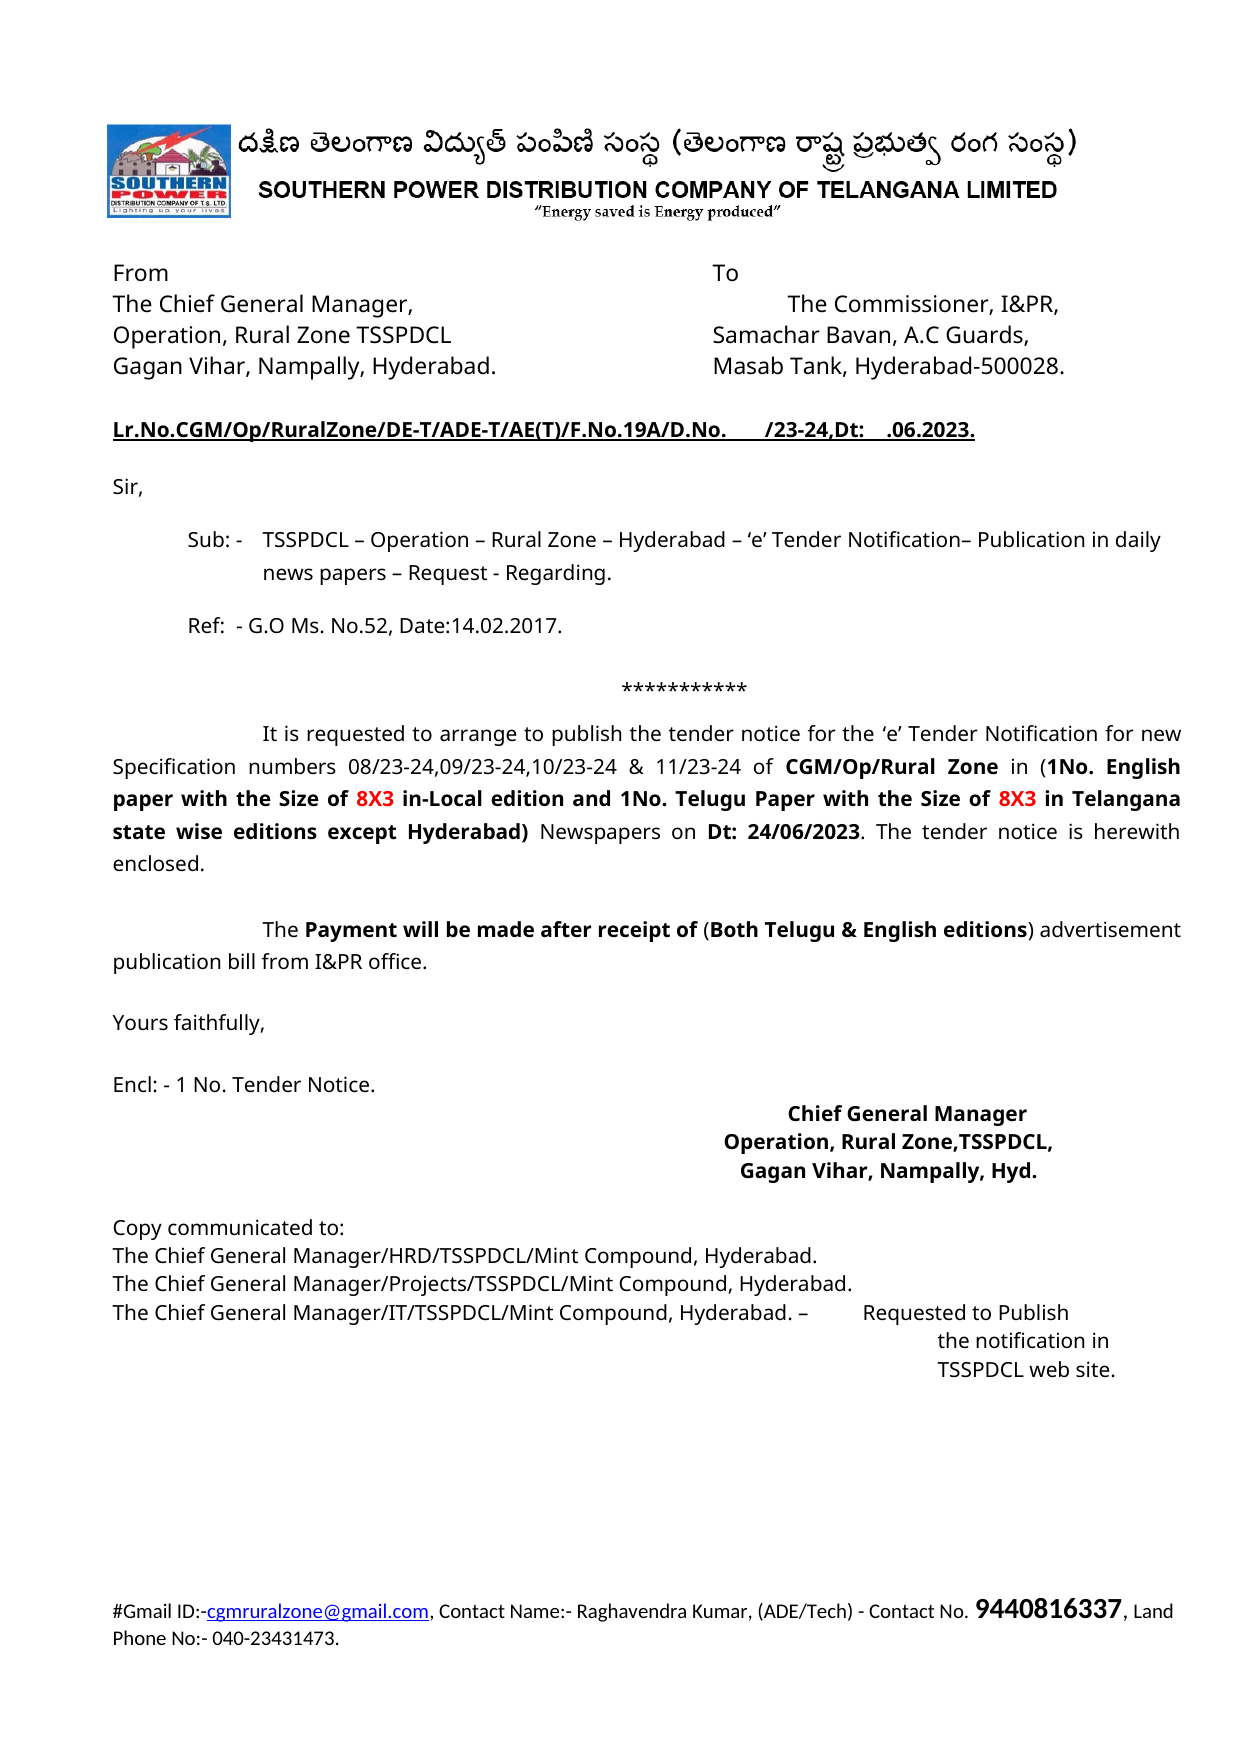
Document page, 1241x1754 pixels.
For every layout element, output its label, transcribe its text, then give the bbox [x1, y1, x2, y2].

text *********** [187, 677, 1181, 705]
text Yours faithfully, [112, 1008, 1181, 1037]
text Lr.No.CGM/Op/RuralZone/DE-T/ADE-T/AE(T)/F.No.19A/D.No. /23-24,Dt: .06.2023. [112, 415, 1181, 443]
text Sub: - TSSPDCL – Operation – Rural Zone – Hyderabad – ‘e’ Tender Notification– Publication in daily news papers – Request - Regarding. [187, 525, 1181, 586]
subtitle Gagan Vihar, Nampally, Hyderabad. Masab Tank, Hyderabad-500028. [112, 350, 1181, 381]
text The Chief General Manager/Projects/TSSPDCL/Mint Compound, Hyderabad. [112, 1269, 1181, 1298]
text It is requested to arrange to publish the tender notice for the ‘e’ Tender Notification for new Specification numbers 08/23-24,09/23-24,10/23-24 & 11/23-24 of CGM/Op/Rural Zone in (1No. English paper with the Size of 8X3 in-Local edition and 1No. Telugu Paper with the Size of 8X3 in Telangana state wise editions except Hyderabad) Newspapers on Dt: 24/06/2023. The tender notice is herewith enclosed. [112, 719, 1181, 878]
subtitle Operation, Rural Zone TSSPDCL Samachar Bavan, A.C Guards, [112, 319, 1181, 350]
text Ref: - G.O Ms. No.52, Date:14.02.2017. [187, 611, 1181, 640]
text the notification in [862, 1326, 1181, 1355]
subtitle From To [112, 256, 1181, 288]
text Operation, Rural Zone,TSSPDCL, [637, 1127, 1181, 1156]
text Gagan Vihar, Nampally, Hyd. [712, 1156, 1181, 1184]
picture [104, 121, 1080, 224]
text The Chief General Manager/HRD/TSSPDCL/Mint Compound, Hyderabad. [112, 1241, 1181, 1269]
text Sir, [112, 472, 1181, 500]
text The Chief General Manager/IT/TSSPDCL/Mint Compound, Hyderabad. – Requested to Publish [112, 1298, 1181, 1326]
subtitle The Chief General Manager, The Commissioner, I&PR, [112, 288, 1181, 319]
text Copy communicated to: [112, 1213, 1181, 1241]
text Chief General Manager [712, 1099, 1181, 1127]
text TSSPDCL web site. [862, 1355, 1181, 1383]
text Encl: - 1 No. Tender Notice. [112, 1070, 1181, 1099]
text The Payment will be made after receipt of (Both Telugu & English editions) advertisement publication bill from I&PR office. [112, 915, 1181, 976]
